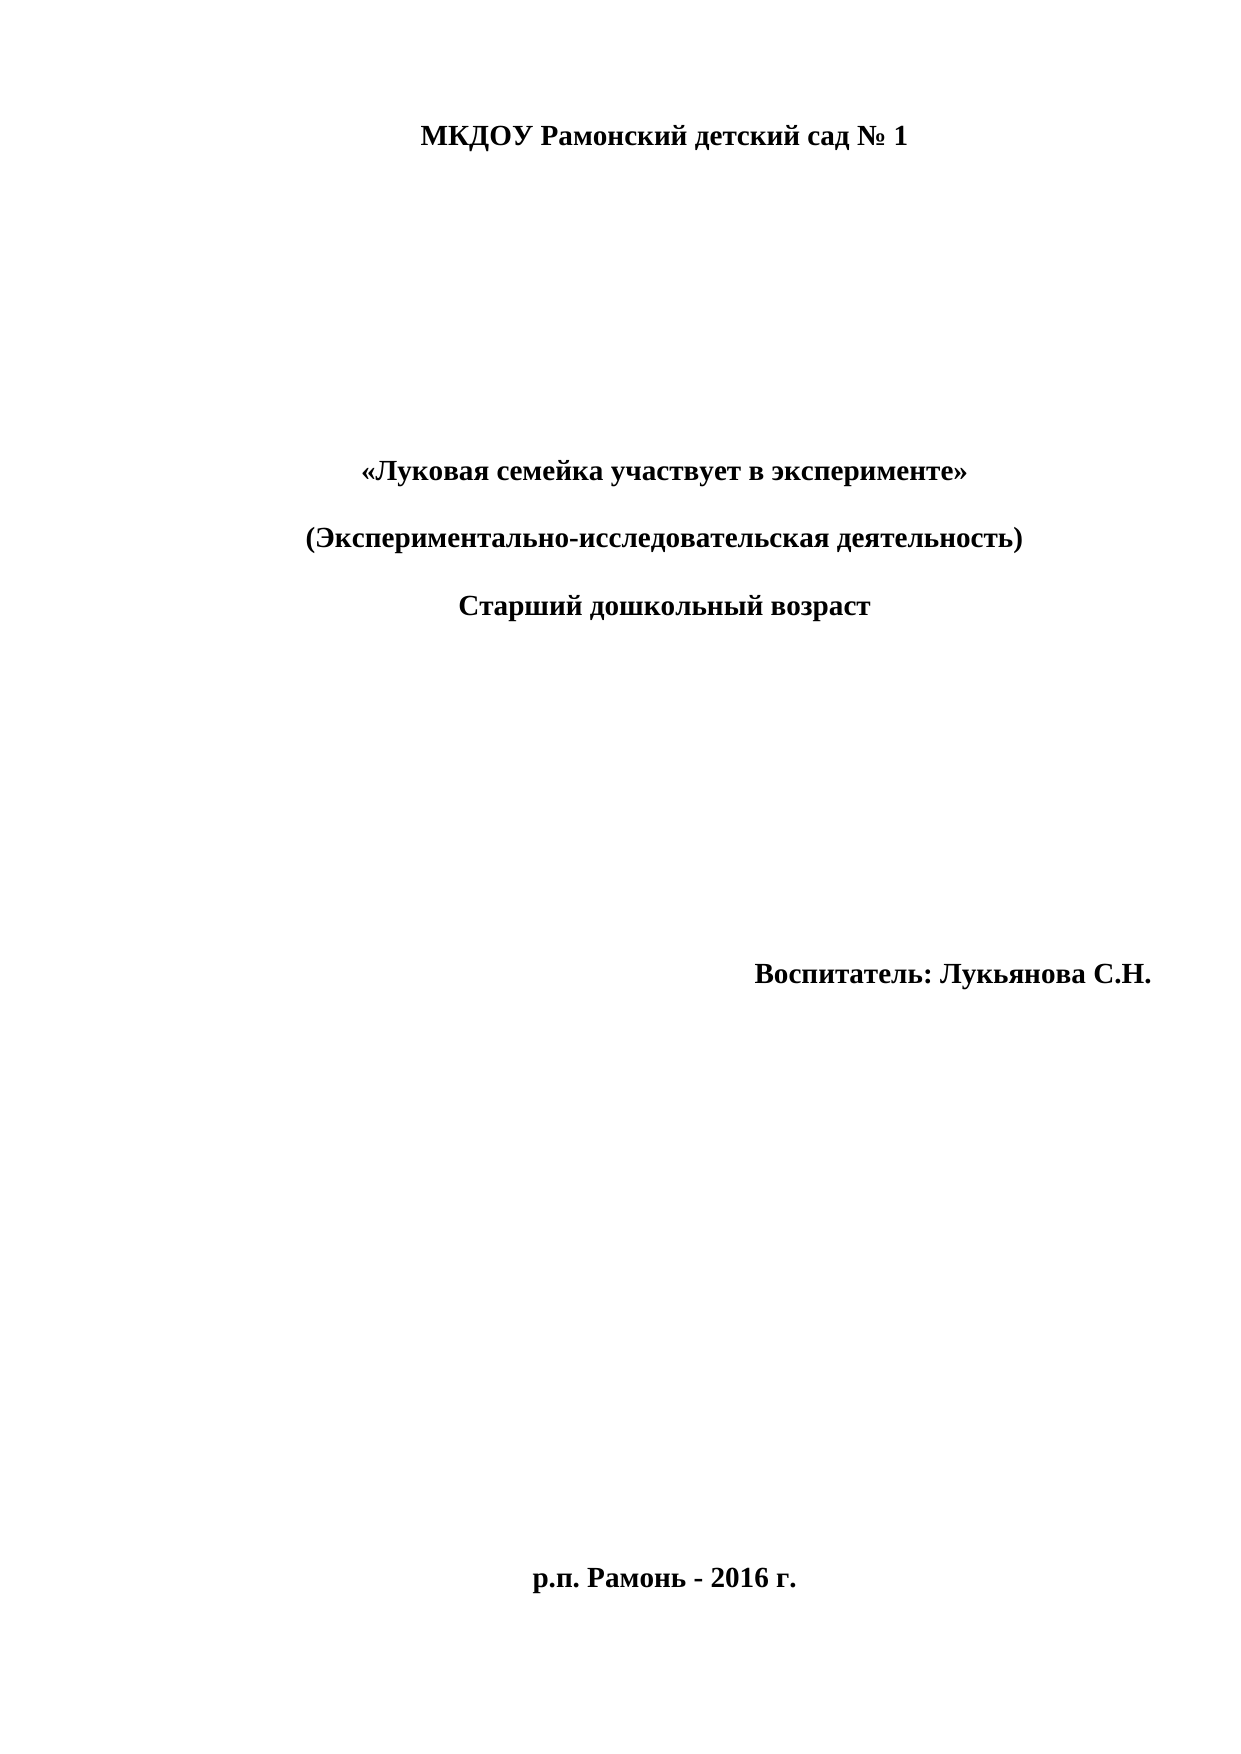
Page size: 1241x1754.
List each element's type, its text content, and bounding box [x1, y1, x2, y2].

text «Луковая семейка участвует в эксперименте» [177, 453, 1152, 487]
text Старший дошкольный возраст [177, 588, 1152, 621]
text Воспитатель: Лукьянова С.Н. [177, 957, 1152, 990]
text р.п. Рамонь - 2016 г. [177, 1560, 1152, 1594]
text МКДОУ Рамонский детский сад № 1 [177, 118, 1152, 152]
text (Экспериментально-исследовательская деятельность) [177, 521, 1152, 554]
